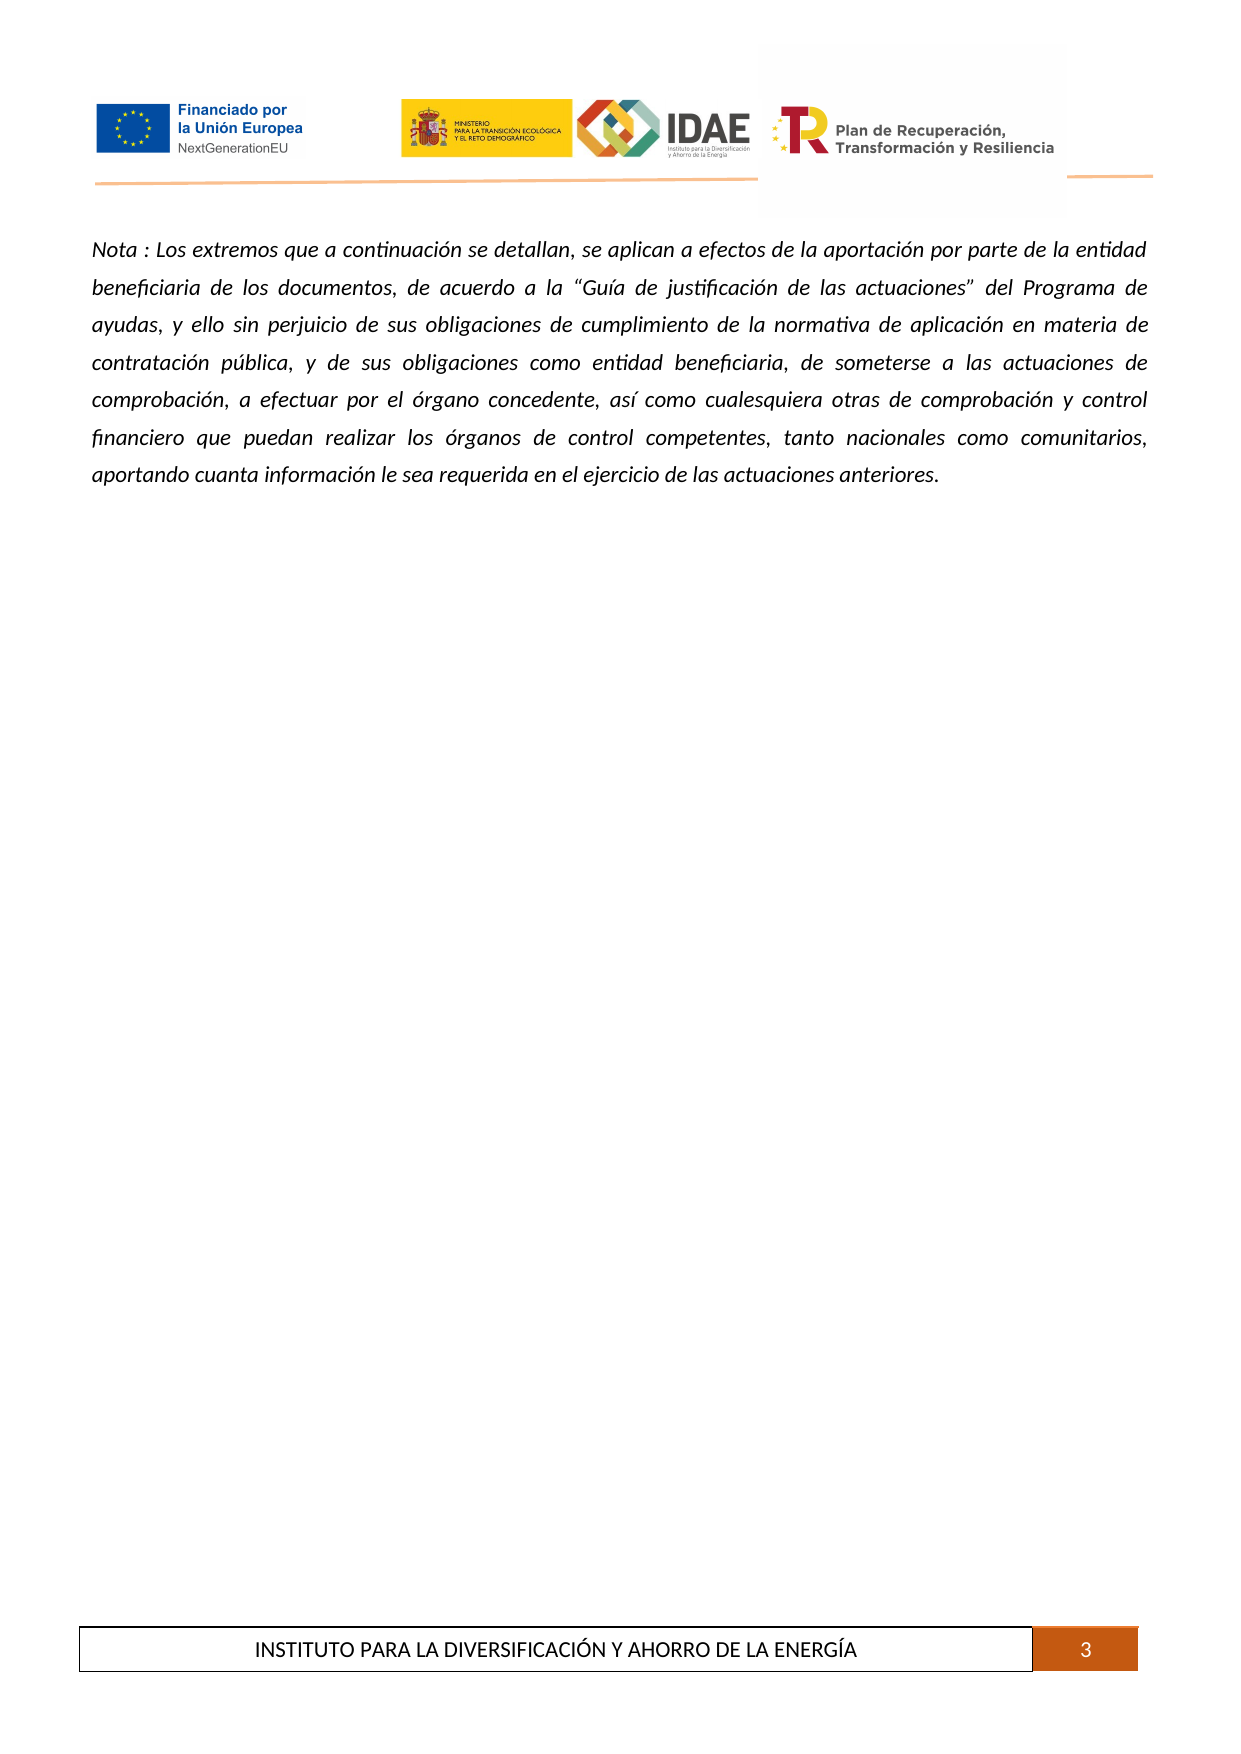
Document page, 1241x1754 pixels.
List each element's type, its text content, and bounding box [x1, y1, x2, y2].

text Nota : Los extremos que a continuación se detallan, se aplican a efectos de la aportación por parte de la entidad beneficiaria de los documentos, de acuerdo a la “Guía de justificación de las actuaciones” del Programa de ayudas, y ello sin perjuicio de sus obligaciones de cumplimiento de la normativa de aplicación en materia de contratación pública, y de sus obligaciones como entidad beneficiaria, de someterse a las actuaciones de comprobación, a efectuar por el órgano concedente, así como cualesquiera otras de comprobación y control financiero que puedan realizar los órganos de control competentes, tanto nacionales como comunitarios, aportando cuanta información le sea requerida en el ejercicio de las actuaciones anteriores. [92, 228, 1150, 490]
picture [397, 44, 1067, 218]
picture [91, 96, 306, 159]
